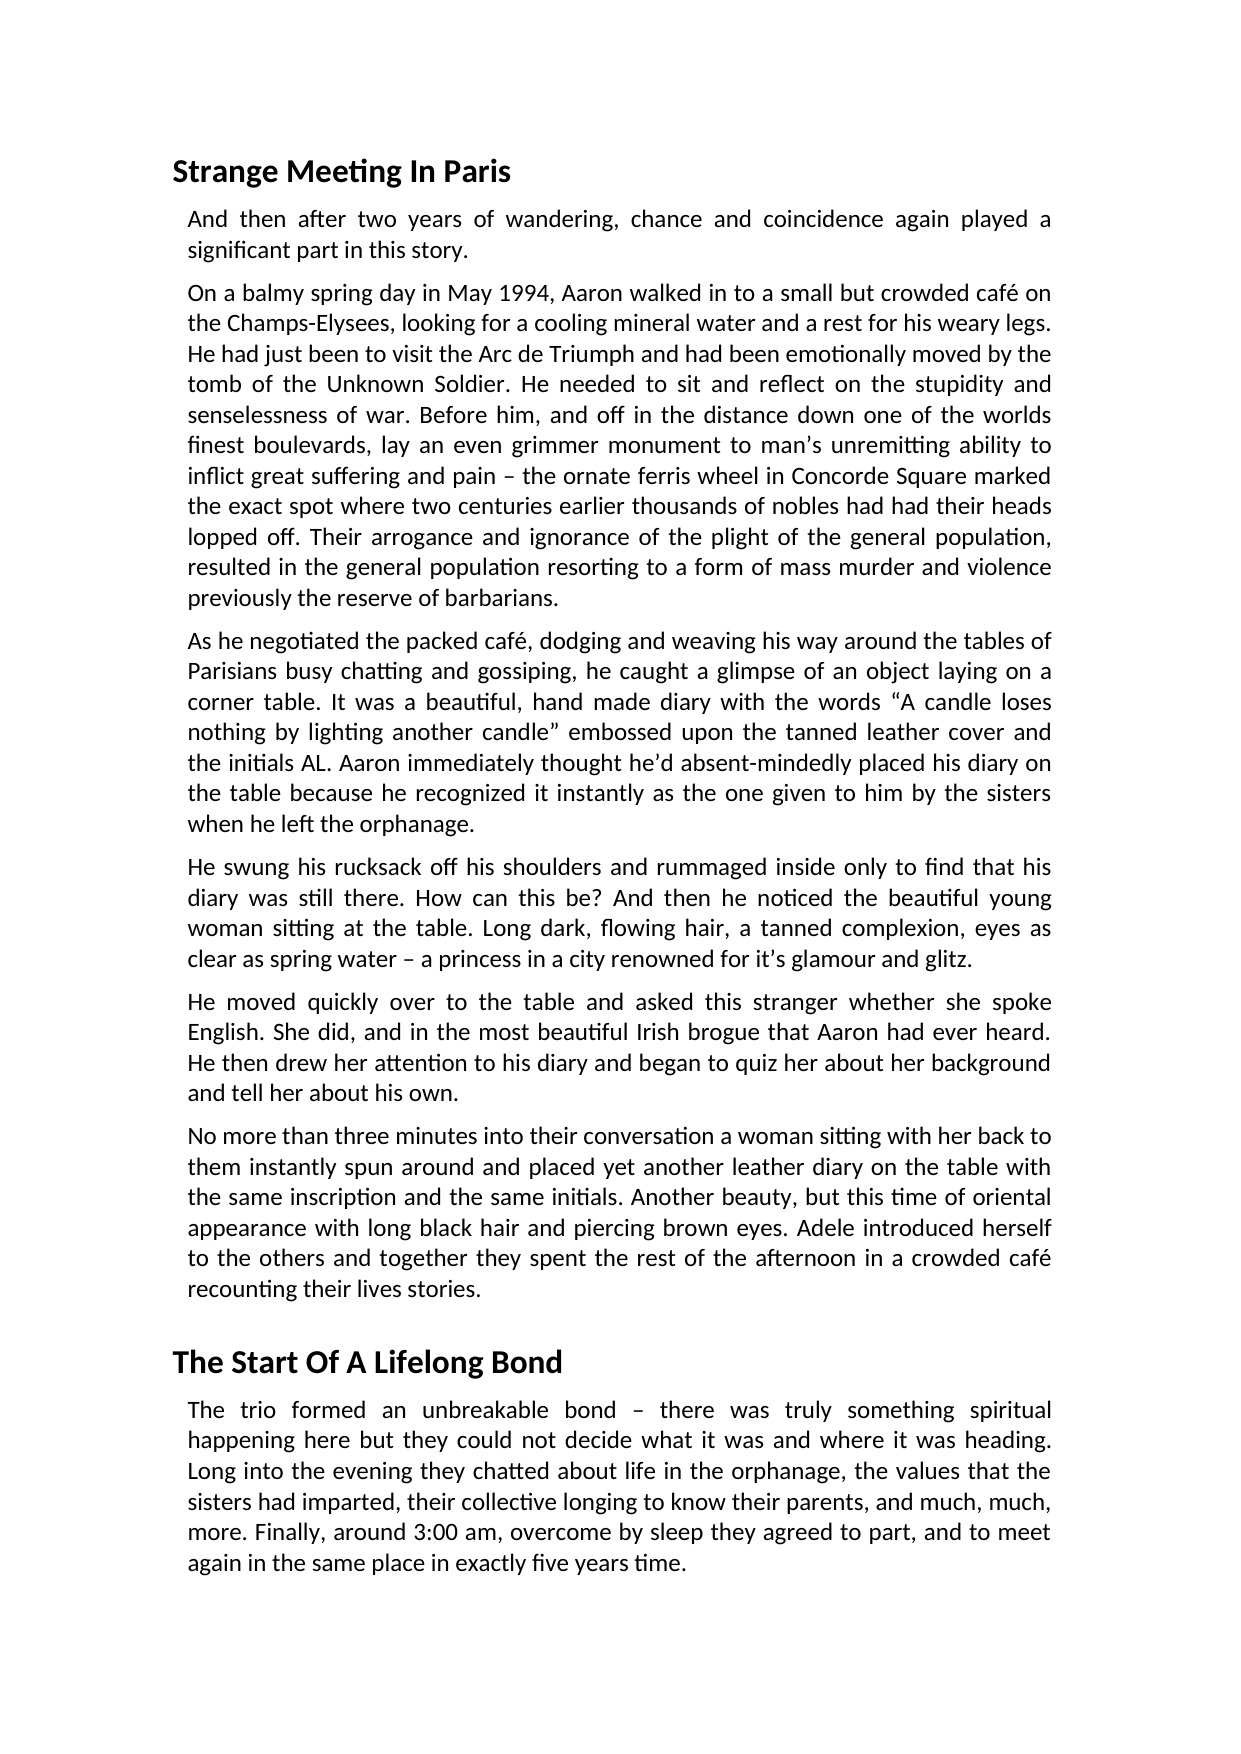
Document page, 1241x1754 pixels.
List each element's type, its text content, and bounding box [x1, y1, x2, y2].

text No more than three minutes into their conversation a woman sitting with her back to them instantly spun around and placed yet another leather diary on the table with the same inscription and the same initials. Another beauty, but this time of oriental appearance with long black hair and piercing brown eyes. Adele introduced herself to the others and together they spent the rest of the afternoon in a crowded café recounting their lives stories. [187, 1120, 1053, 1303]
text Strange Meeting In [172, 150, 1053, 191]
text He moved quickly over to the table and asked this stranger whether she spoke English. She did, and in the most beautiful Irish brogue that Aaron had ever heard. He then drew her attention to his diary and began to quiz her about her background and tell her about his own. [187, 986, 1053, 1108]
text He swung his rucksack off his shoulders and rummaged inside only to find that his diary was still there. How can this be? And then he noticed the beautiful young woman sitting at the table. Long dark, flowing hair, a tanned complexion, eyes as clear as spring water – a princess in a city renowned for it’s glamour and glitz. [187, 851, 1053, 973]
text As he negotiated the packed café, dodging and weaving his way around the tables of Parisians busy chatting and gossiping, he caught a glimpse of an object laying on a corner table. It was a beautiful, hand made diary with the words “A candle loses nothing by lighting another candle” embossed upon the tanned leather cover and the initials AL. Aaron immediately thought he’d absent-mindedly placed his diary on the table because he recognized it instantly as the one given to him by the sisters when he left the orphanage. [187, 625, 1053, 839]
text The trio formed an unbreakable bond – there was truly something spiritual happening here but they could not decide what it was and where it was heading. Long into the evening they chatted about life in the orphanage, the values that the sisters had imparted, their collective longing to know their parents, and much, much, more. Finally, around 3:00 am, overcome by sleep they agreed to part, and to meet again in the same place in exactly five years time. [187, 1394, 1053, 1577]
text On a balmy spring day in May 1994, Aaron walked in to a small but crowded café on the Champs-Elysees, looking for a cooling mineral water and a rest for his weary legs. He had just been to visit the Arc de Triumph and had been emotionally moved by the tomb of the Unknown Soldier. He needed to sit and reflect on the stupidity and senselessness of war. Before him, and off in the distance down one of the worlds finest boulevards, lay an even grimmer monument to man’s unremitting ability to inflict great suffering and pain – the ornate ferris wheel in Concorde Square marked the exact spot where two centuries earlier thousands of nobles had had their heads lopped off. Their arrogance and ignorance of the plight of the general population, resulted in the general population resorting to a form of mass murder and violence previously the reserve of barbarians. [187, 277, 1053, 612]
text And then after two years of wandering, chance and coincidence again played a significant part in this story. [187, 203, 1053, 264]
text The Start Of A Lifelong Bond [172, 1341, 1053, 1382]
